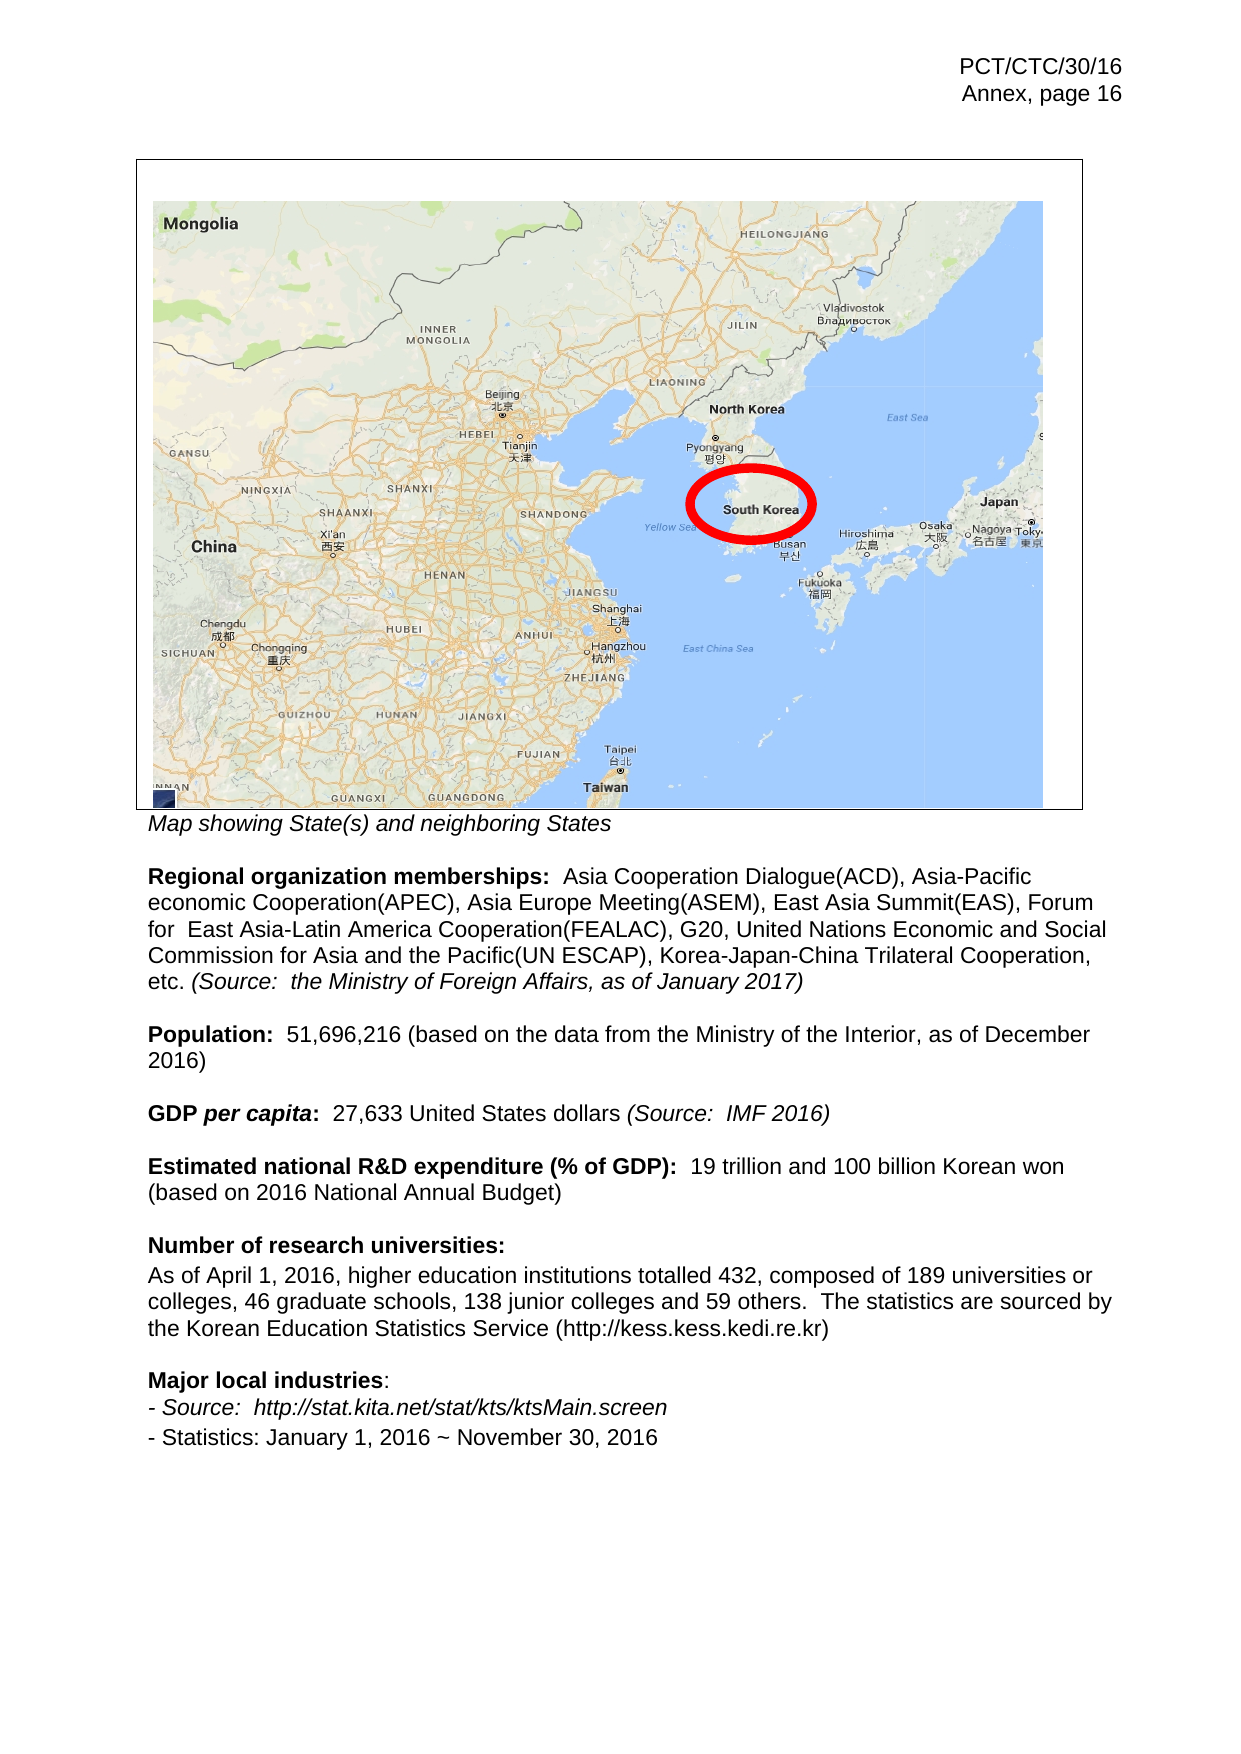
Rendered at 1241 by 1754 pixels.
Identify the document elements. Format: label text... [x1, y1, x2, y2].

text Major local industries: [148, 1367, 1122, 1394]
picture [153, 201, 1043, 808]
text Regional organization memberships: Asia Cooperation Dialogue(ACD), Asia-Pacific economic Cooperation(APEC), Asia Europe Meeting(ASEM), East Asia Summit(EAS), Forum for East Asia-Latin America Cooperation(FEALAC), G20, United Nations Economic and Social Commission for Asia and the Pacific(UN ESCAP), Korea-Japan-China Trilateral Cooperation, etc. (Source: the Ministry of Foreign Affairs, as of January 2017) [148, 863, 1122, 994]
text - Statistics: January 1, 2016 ~ November 30, 2016 [148, 1424, 1122, 1450]
text Estimated national R&D expenditure (% of GDP): 19 trillion and 100 billion Korean won (based on 2016 National Annual Budget) [148, 1153, 1122, 1205]
text Population: 51,696,216 (based on the data from the Ministry of the Interior, as of December 2016) [148, 1021, 1122, 1074]
text Number of research universities: [148, 1232, 1122, 1258]
text - Source: http://stat.kita.net/stat/kts/ktsMain.screen [148, 1394, 1122, 1420]
table_header [137, 160, 1082, 809]
text As of April 1, 2016, higher education institutions totalled 432, composed of 189 universities or colleges, 46 graduate schools, 138 junior colleges and 59 others. The statistics are sourced by the Korean Education Statistics Service (http://kess.kess.kedi.re.kr) [148, 1262, 1122, 1341]
text GDP per capita: 27,633 United States dollars (Source: IMF 2016) [148, 1100, 1122, 1126]
text Map showing State(s) and neighboring States [148, 810, 1122, 836]
